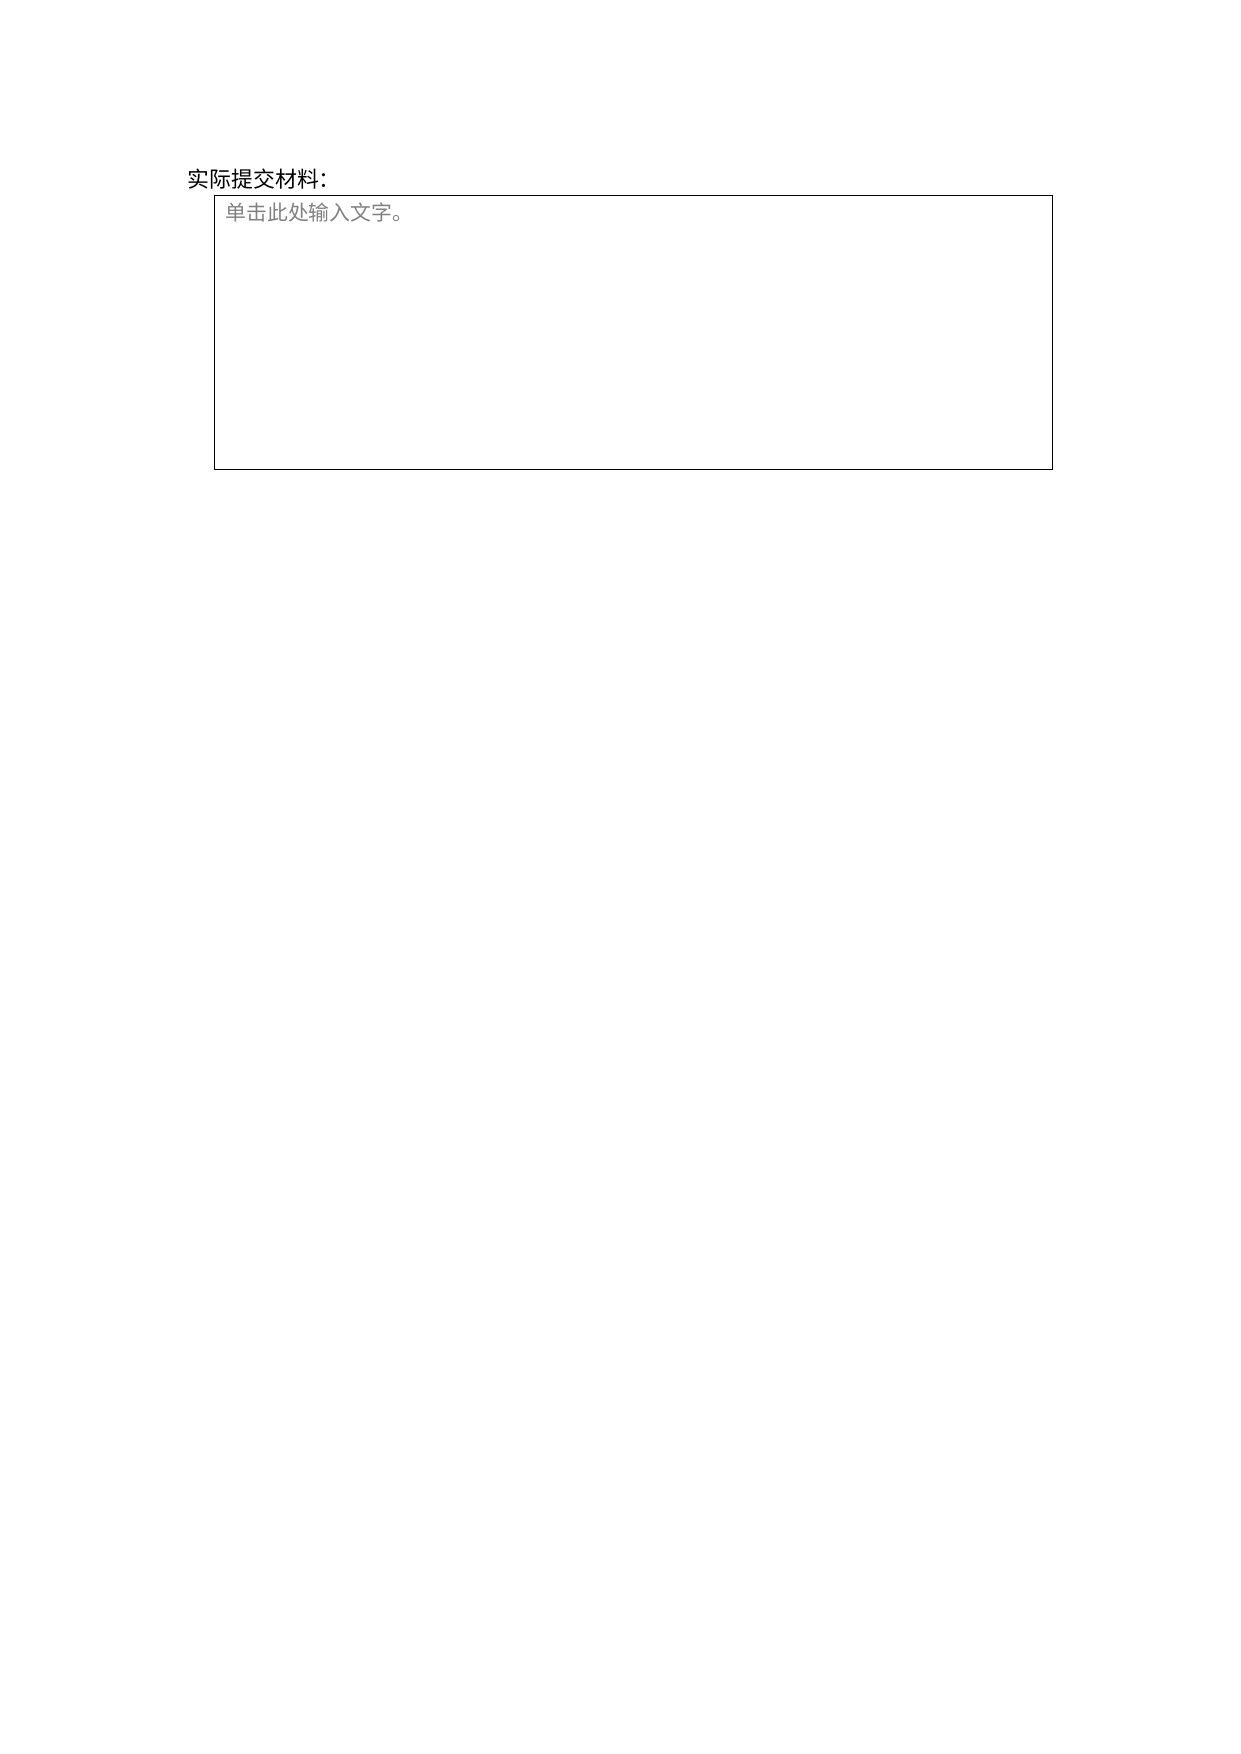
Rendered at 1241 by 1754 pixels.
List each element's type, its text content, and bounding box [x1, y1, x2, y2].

text 实际提交材料： [187, 162, 1053, 194]
table_header 单击此处输入文字。 [215, 196, 1052, 469]
